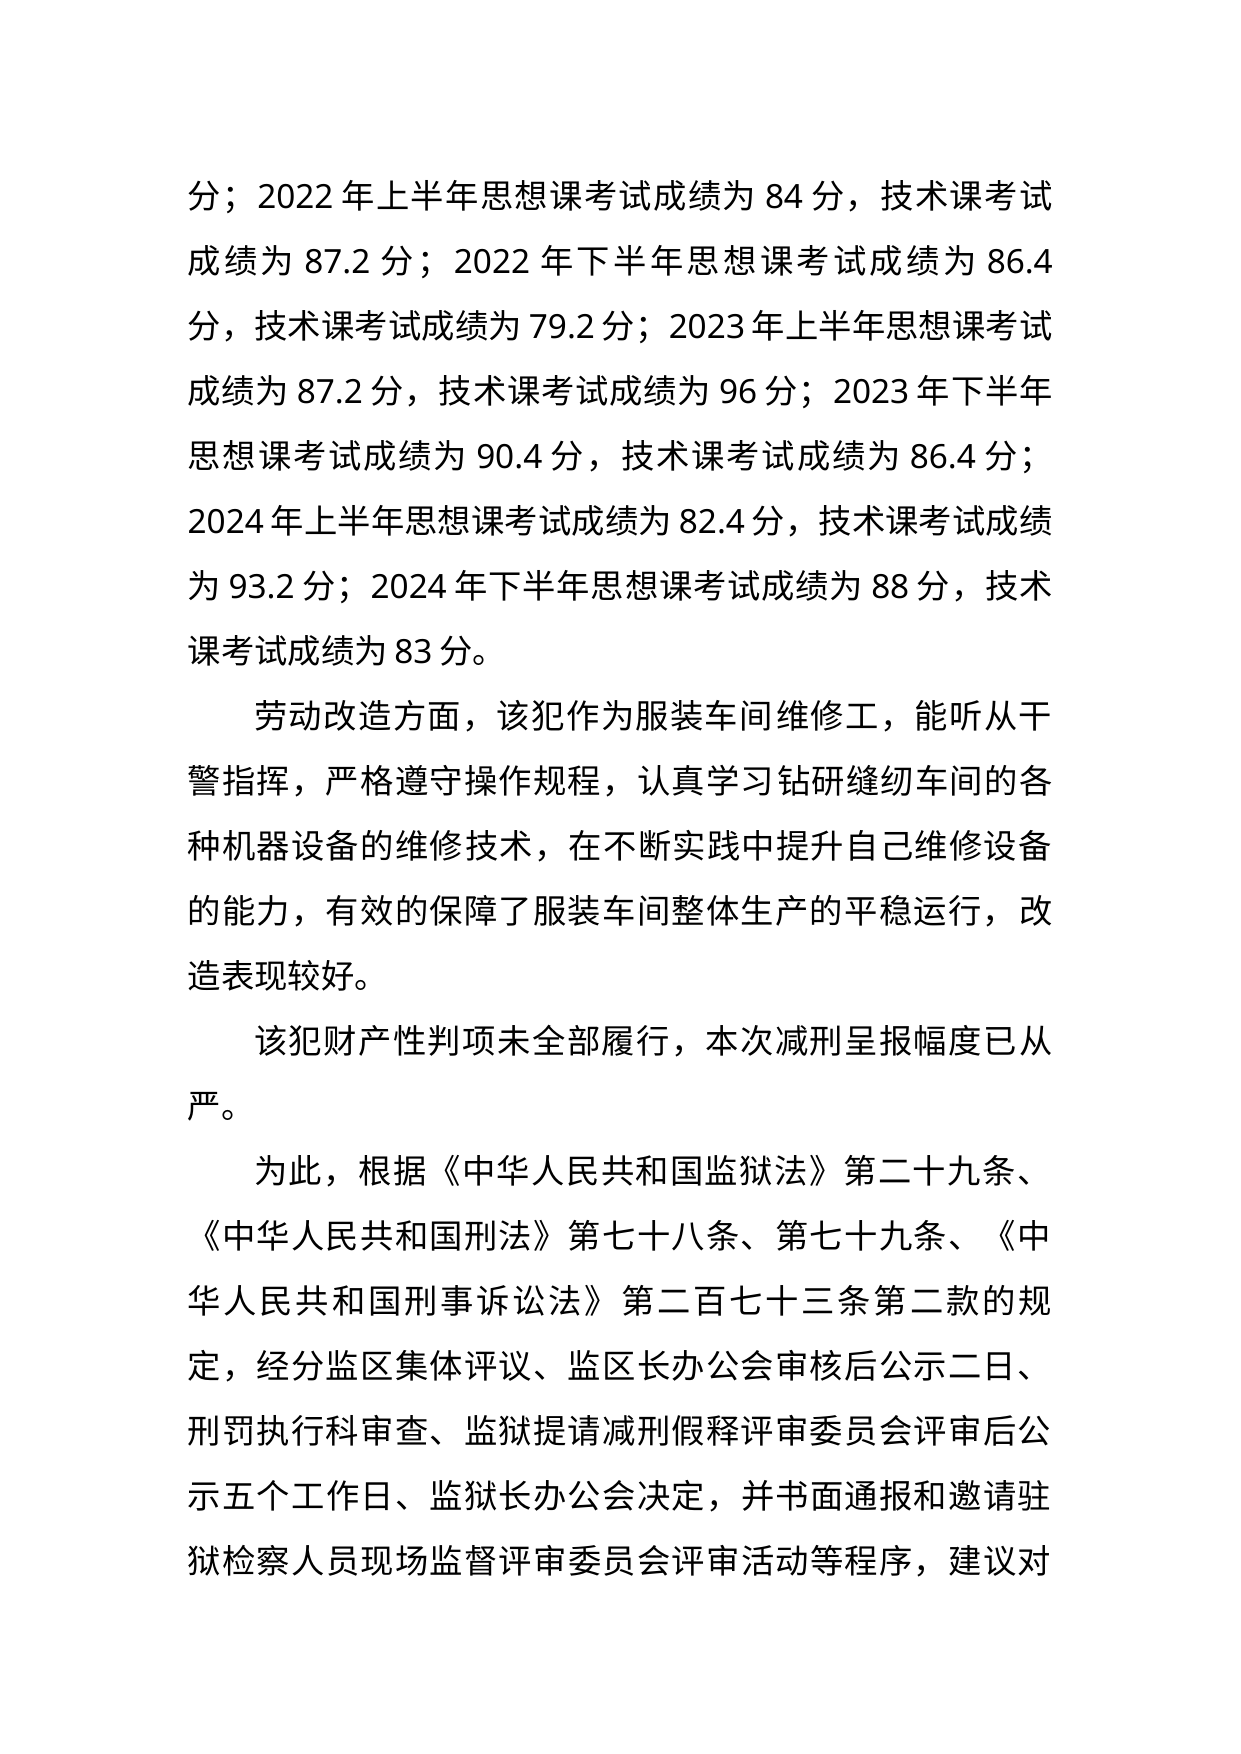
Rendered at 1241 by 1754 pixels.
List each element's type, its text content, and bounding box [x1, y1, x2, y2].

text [187, 162, 1053, 682]
text 该犯财产性判项未全部履行，本次减刑呈报幅度已从严。 [187, 1007, 1053, 1137]
text 劳动改造方面，该犯作为服装车间维修工，能听从干警指挥，严格遵守操作规程，认真学习钻研缝纫车间的各种机器设备的维修技术，在不断实践中提升自己维修设备的能力，有效的保障了服装车间整体生产的平稳运行，改造表现较好。 [187, 682, 1053, 1007]
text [187, 1137, 1053, 1592]
